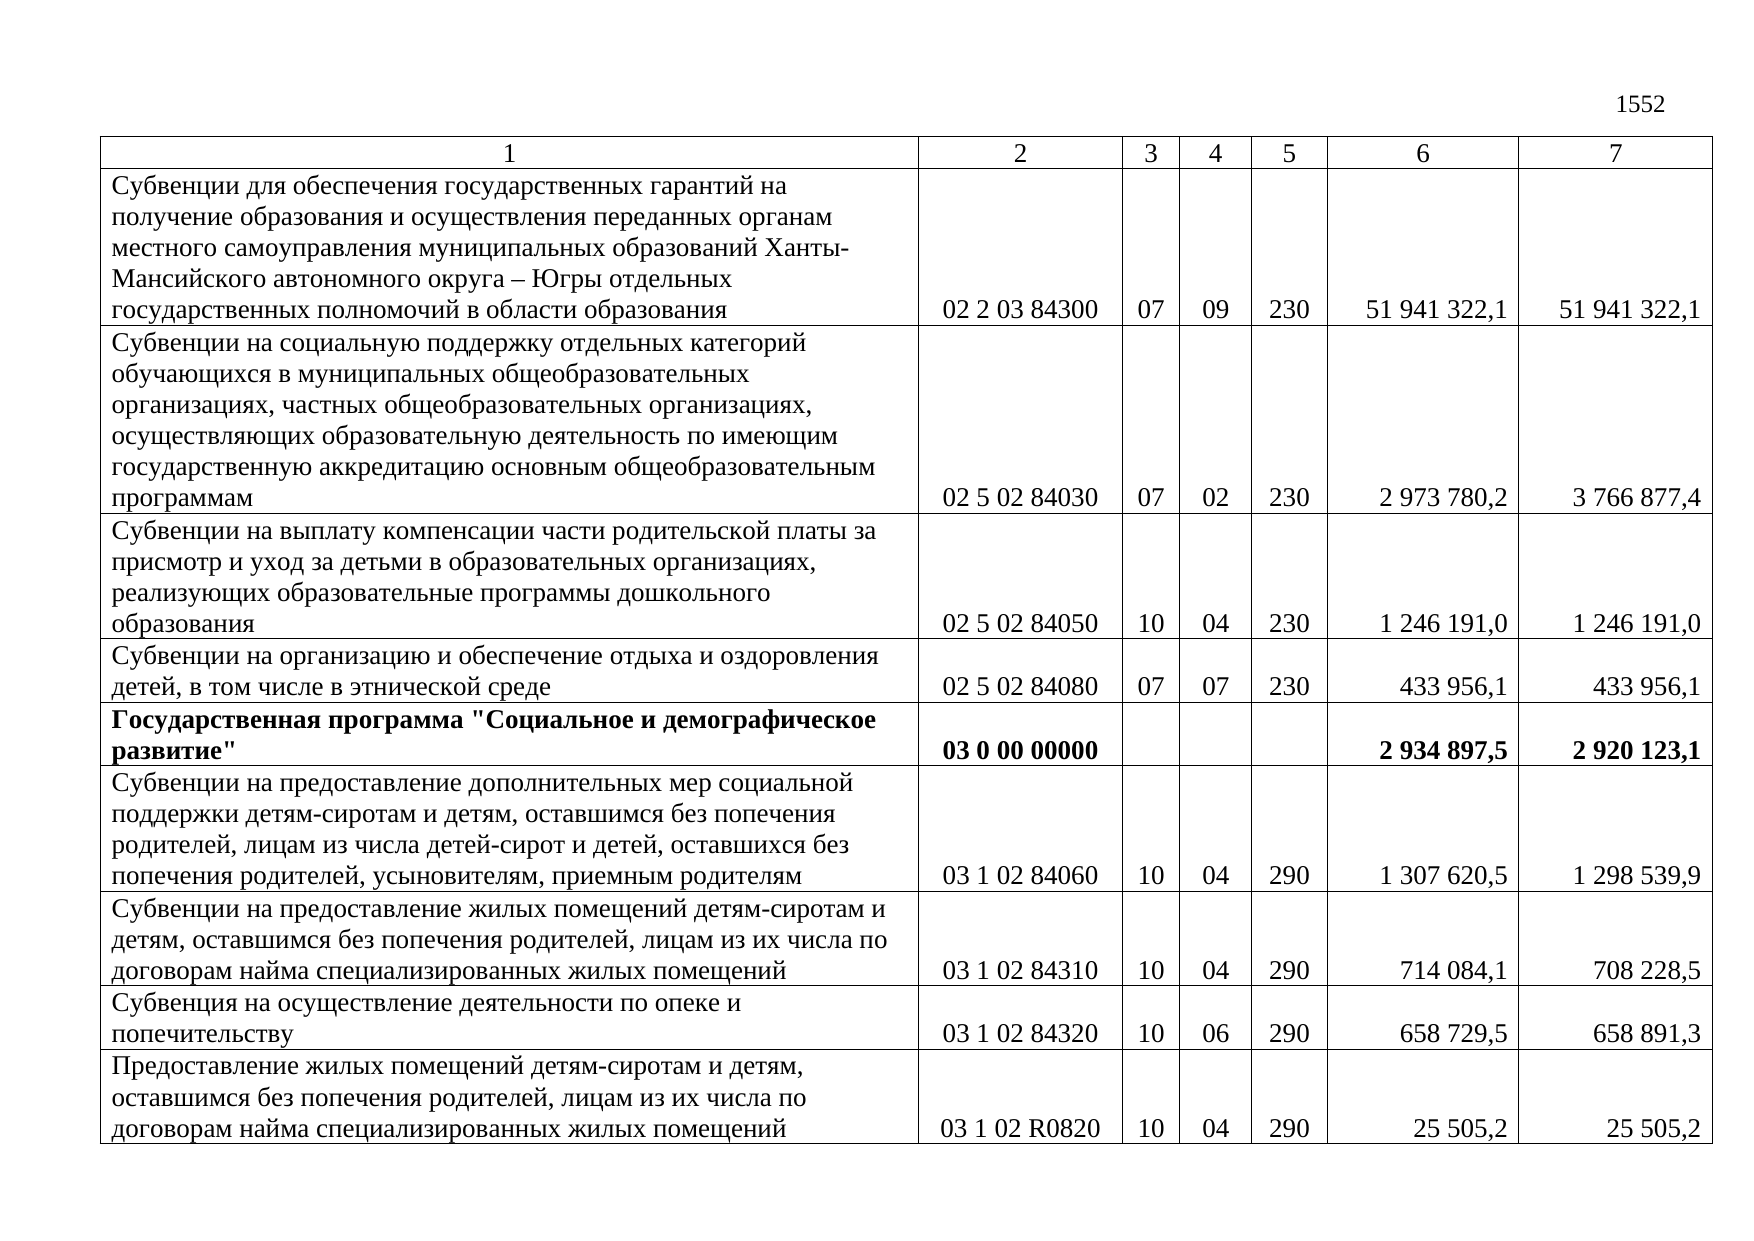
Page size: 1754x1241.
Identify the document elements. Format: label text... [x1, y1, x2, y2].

table_cell 3 766 877,4 [1519, 326, 1712, 513]
table_cell 06 [1180, 986, 1251, 1048]
table_cell 10 [1123, 1050, 1179, 1143]
table_cell [1123, 703, 1179, 765]
table_cell 290 [1252, 1050, 1327, 1143]
table_cell 290 [1252, 766, 1327, 891]
table_cell 07 [1180, 639, 1251, 702]
table_cell 10 [1123, 892, 1179, 985]
table_cell 09 [1180, 169, 1251, 325]
table_cell 07 [1123, 169, 1179, 325]
table_cell Субвенции на организацию и обеспечение отдыха и оздоровления детей, в том числе в этнической среде [101, 639, 918, 702]
table_cell 02 [1180, 326, 1251, 513]
table_cell [1252, 703, 1327, 765]
table_cell 04 [1180, 514, 1251, 638]
table_cell 10 [1123, 514, 1179, 638]
table_cell Субвенции на социальную поддержку отдельных категорий обучающихся в муниципальных общеобразовательных организациях, частных общеобразовательных организациях, осуществляющих образовательную деятельность по имеющим государственную аккредитацию основным общеобразовательным программам [101, 326, 918, 513]
table_cell 290 [1252, 892, 1327, 985]
table_cell [1180, 703, 1251, 765]
table_cell 25 505,2 [1519, 1050, 1712, 1143]
table_cell 290 [1252, 986, 1327, 1048]
table_cell Субвенции на предоставление жилых помещений детям-сиротам и детям, оставшимся без попечения родителей, лицам из их числа по договорам найма специализированных жилых помещений [101, 892, 918, 985]
table_cell 658 891,3 [1519, 986, 1712, 1048]
table_cell 1 298 539,9 [1519, 766, 1712, 891]
table_cell 02 2 03 84300 [919, 169, 1122, 325]
table_cell 433 956,1 [1519, 639, 1712, 702]
table_cell 04 [1180, 766, 1251, 891]
table_cell Субвенции для обеспечения государственных гарантий на получение образования и осуществления переданных органам местного самоуправления муниципальных образований Ханты-Мансийского автономного округа – Югры отдельных государственных полномочий в области образования [101, 169, 918, 325]
table_cell 230 [1252, 639, 1327, 702]
table_cell 230 [1252, 169, 1327, 325]
table_cell 04 [1180, 1050, 1251, 1143]
table_cell 2 973 780,2 [1328, 326, 1518, 513]
table_cell 07 [1123, 639, 1179, 702]
table_cell Субвенция на осуществление деятельности по опеке и попечительству [101, 986, 918, 1048]
table_cell 51 941 322,1 [1519, 169, 1712, 325]
table_cell 10 [1123, 766, 1179, 891]
table_cell 03 1 02 84310 [919, 892, 1122, 985]
table_cell 02 5 02 84030 [919, 326, 1122, 513]
table_header 5 [1252, 137, 1327, 168]
table_cell 03 0 00 00000 [919, 703, 1122, 765]
table_cell Предоставление жилых помещений детям-сиротам и детям, оставшимся без попечения родителей, лицам из их числа по договорам найма специализированных жилых помещений [101, 1050, 918, 1143]
table_cell 1 307 620,5 [1328, 766, 1518, 891]
table_header 7 [1519, 137, 1712, 168]
table_cell 2 920 123,1 [1519, 703, 1712, 765]
table_cell 51 941 322,1 [1328, 169, 1518, 325]
table_cell 230 [1252, 326, 1327, 513]
table_cell Субвенции на предоставление дополнительных мер социальной поддержки детям-сиротам и детям, оставшимся без попечения родителей, лицам из числа детей-сирот и детей, оставшихся без попечения родителей, усыновителям, приемным родителям [101, 766, 918, 891]
table_cell 03 1 02 84320 [919, 986, 1122, 1048]
table_cell 1 246 191,0 [1328, 514, 1518, 638]
table_header 2 [919, 137, 1122, 168]
table_cell 658 729,5 [1328, 986, 1518, 1048]
table_cell 02 5 02 84080 [919, 639, 1122, 702]
table_cell 04 [1180, 892, 1251, 985]
table_cell 433 956,1 [1328, 639, 1518, 702]
table_cell 230 [1252, 514, 1327, 638]
table_cell 1 246 191,0 [1519, 514, 1712, 638]
table_cell 2 934 897,5 [1328, 703, 1518, 765]
table_cell 10 [1123, 986, 1179, 1048]
table_cell 02 5 02 84050 [919, 514, 1122, 638]
table_header 1 [101, 137, 918, 168]
table_header 4 [1180, 137, 1251, 168]
table_header 3 [1123, 137, 1179, 168]
table_cell 07 [1123, 326, 1179, 513]
table_cell 03 1 02 84060 [919, 766, 1122, 891]
table_header 6 [1328, 137, 1518, 168]
table_cell 03 1 02 R0820 [919, 1050, 1122, 1143]
table_cell 708 228,5 [1519, 892, 1712, 985]
table_cell Субвенции на выплату компенсации части родительской платы за присмотр и уход за детьми в образовательных организациях, реализующих образовательные программы дошкольного образования [101, 514, 918, 638]
table_cell 25 505,2 [1328, 1050, 1518, 1143]
table_cell 714 084,1 [1328, 892, 1518, 985]
table_cell Государственная программа "Социальное и демографическое развитие" [101, 703, 918, 765]
